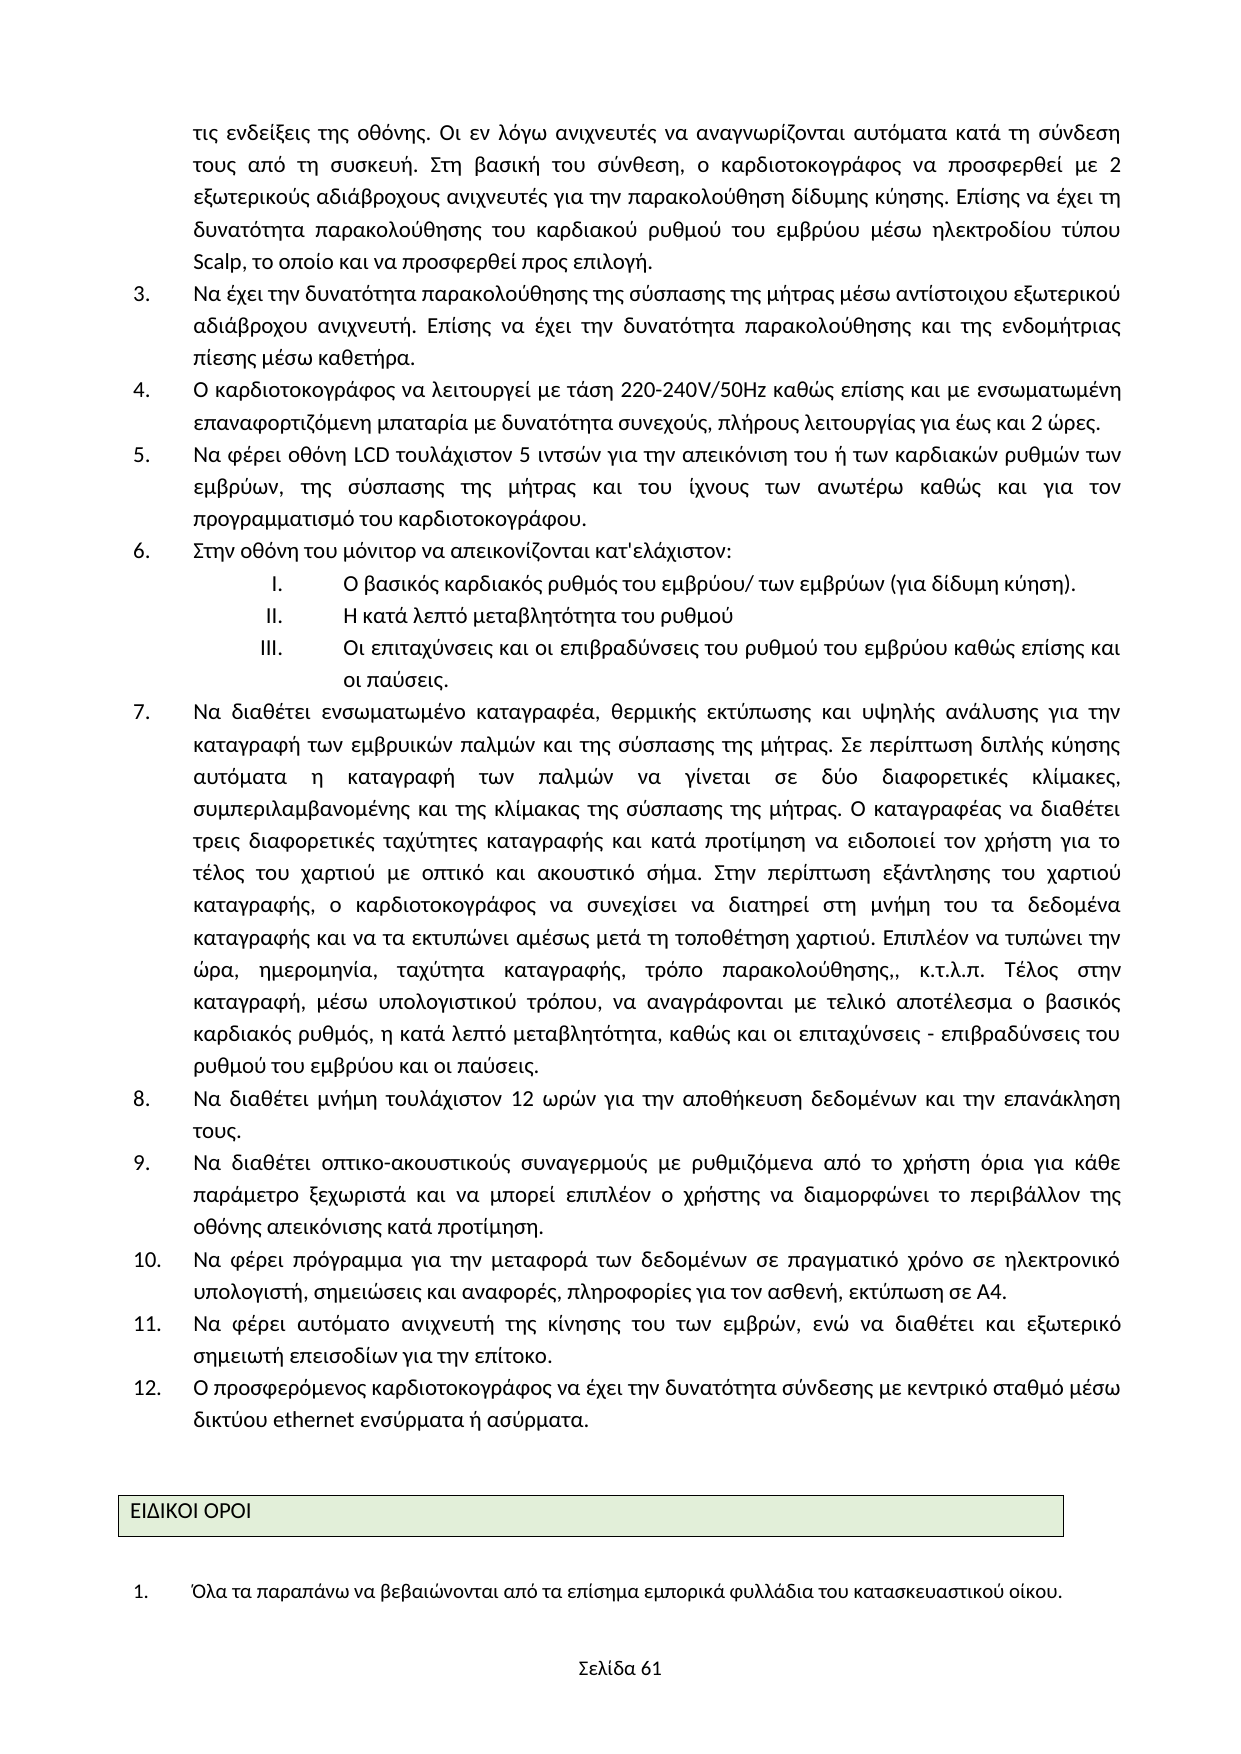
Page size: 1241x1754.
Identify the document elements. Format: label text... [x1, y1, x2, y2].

list Να φέρει αυτόματο ανιχνευτή της κίνησης του των εμβρών, ενώ να διαθέτει και εξωτερικό σημειωτή επεισοδίων για την επίτοκο. [133, 1309, 1122, 1369]
list Η κατά λεπτό μεταβλητότητα του ρυθμού [283, 601, 1122, 629]
list Να διαθέτει οπτικο-ακουστικούς συναγερμούς με ρυθμιζόμενα από το χρήστη όρια για κάθε παράμετρο ξεχωριστά και να μπορεί επιπλέον ο χρήστης να διαμορφώνει το περιβάλλον της οθόνης απεικόνισης κατά προτίμηση. [133, 1148, 1122, 1241]
list Να διαθέτει μνήμη τουλάχιστον 12 ωρών για την αποθήκευση δεδομένων και την επανάκληση τους. [133, 1084, 1122, 1144]
list Να φέρει πρόγραμμα για την μεταφορά των δεδομένων σε πραγματικό χρόνο σε ηλεκτρονικό υπολογιστή, σημειώσεις και αναφορές, πληροφορίες για τον ασθενή, εκτύπωση σε Α4. [133, 1245, 1122, 1305]
list Οι επιταχύνσεις και οι επιβραδύνσεις του ρυθμού του εμβρύου καθώς επίσης και οι παύσεις. [283, 633, 1122, 693]
list Στην οθόνη του μόνιτορ να απεικονίζονται κατ'ελάχιστον: [133, 537, 1122, 564]
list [133, 118, 1122, 275]
table_header ΕΙΔΙΚΟΙ ΟΡΟΙ [119, 1496, 1063, 1536]
list Να φέρει οθόνη LCD τουλάχιστον 5 ιντσών για την απεικόνιση του ή των καρδιακών ρυθμών των εμβρύων, της σύσπασης της μήτρας και του ίχνους των ανωτέρω καθώς και για τον προγραμματισμό του καρδιοτοκογράφου. [133, 440, 1122, 532]
list Ο βασικός καρδιακός ρυθμός του εμβρύου/ των εμβρύων (για δίδυμη κύηση). [283, 569, 1122, 597]
list Ο προσφερόμενος καρδιοτοκογράφος να έχει την δυνατότητα σύνδεσης με κεντρικό σταθμό μέσω δικτύου ethernet ενσύρματα ή ασύρματα. [133, 1373, 1122, 1434]
list Να έχει την δυνατότητα παρακολούθησης της σύσπασης της μήτρας μέσω αντίστοιχου εξωτερικού αδιάβροχου ανιχνευτή. Επίσης να έχει την δυνατότητα παρακολούθησης και της ενδομήτριας πίεσης μέσω καθετήρα. [133, 279, 1122, 371]
list Ο καρδιοτοκογράφος να λειτουργεί με τάση 220-240V/50Hz καθώς επίσης και με ενσωματωμένη επαναφορτιζόμενη μπαταρία με δυνατότητα συνεχούς, πλήρους λειτουργίας για έως και 2 ώρες. [133, 376, 1122, 436]
list Να διαθέτει ενσωματωμένο καταγραφέα, θερμικής εκτύπωσης και υψηλής ανάλυσης για την καταγραφή των εμβρυικών παλμών και της σύσπασης της μήτρας. Σε περίπτωση διπλής κύησης αυτόματα η καταγραφή των παλμών να γίνεται σε δύο διαφορετικές κλίμακες, συμπεριλαμβανομένης και της κλίμακας της σύσπασης της μήτρας. Ο καταγραφέας να διαθέτει τρεις διαφορετικές ταχύτητες καταγραφής και κατά προτίμηση να ειδοποιεί τον χρήστη για το τέλος του χαρτιού με οπτικό και ακουστικό σήμα. Στην περίπτωση εξάντλησης του χαρτιού καταγραφής, ο καρδιοτοκογράφος να συνεχίσει να διατηρεί στη μνήμη του τα δεδομένα καταγραφής και να τα εκτυπώνει αμέσως μετά τη τοποθέτηση χαρτιού. Επιπλέον να τυπώνει την ώρα, ημερομηνία, ταχύτητα καταγραφής, τρόπο παρακολούθησης,, κ.τ.λ.π. Τέλος στην καταγραφή, μέσω υπολογιστικού τρόπου, να αναγράφονται με τελικό αποτέλεσμα ο βασικός καρδιακός ρυθμός, η κατά λεπτό μεταβλητότητα, καθώς και οι επιταχύνσεις - επιβραδύνσεις του ρυθμού του εμβρύου και οι παύσεις. [133, 697, 1122, 1079]
list Όλα τα παραπάνω να βεβαιώνονται από τα επίσημα εμπορικά φυλλάδια του κατασκευαστικού οίκου. [133, 1578, 1122, 1603]
